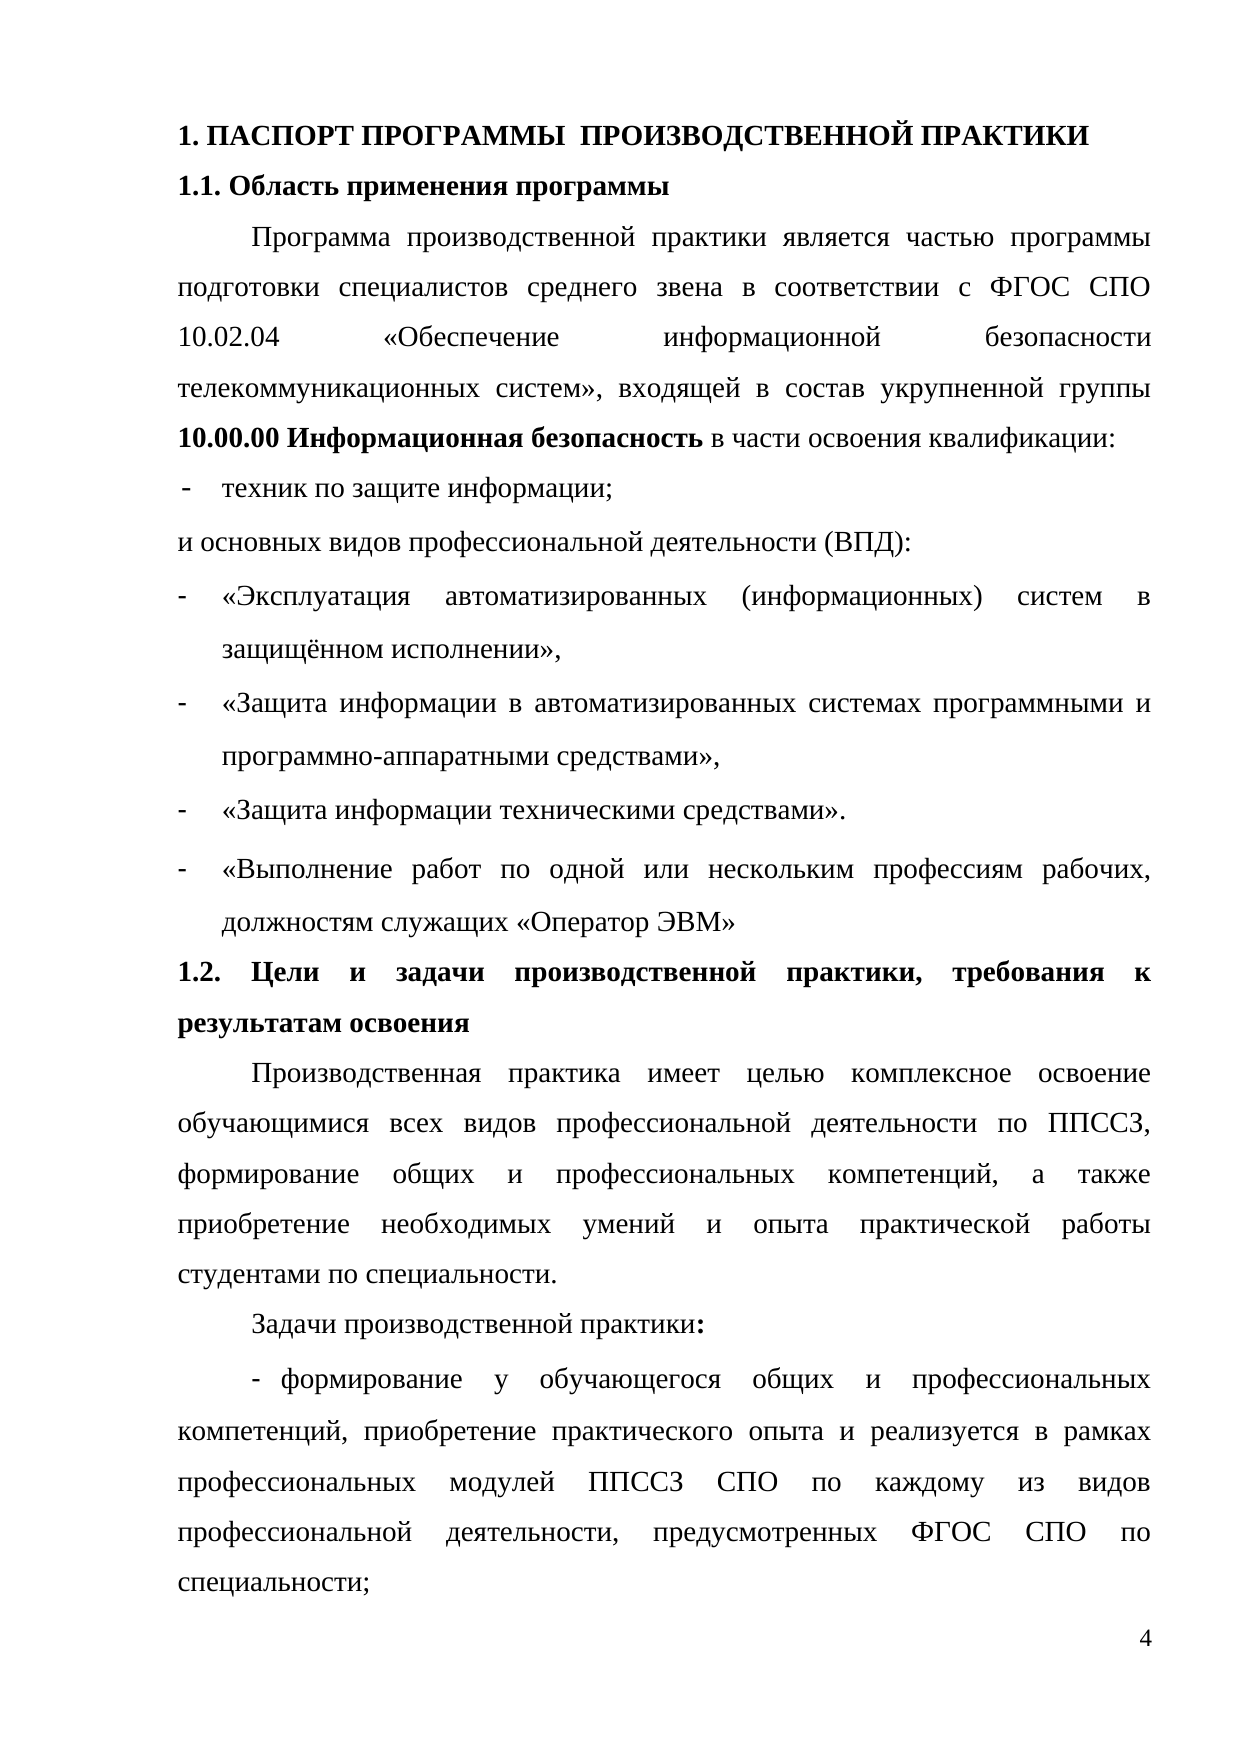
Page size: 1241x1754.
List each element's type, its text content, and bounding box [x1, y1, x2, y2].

text Программа производственной практики является частью программы подготовки специалистов среднего звена в соответствии с ФГОС СПО 10.02.04 «Обеспечение информационной безопасности телекоммуникационных систем», входящей в состав укрупненной группы 10.00.00 Информационная безопасность в части освоения квалификации: [177, 219, 1152, 453]
list «Эксплуатация автоматизированных (информационных) систем в защищённом исполнении», [177, 575, 1152, 665]
subtitle 1.1. Область применения программы [177, 168, 1152, 202]
list техник по защите информации; [177, 470, 1152, 506]
list формирование у обучающегося общих и профессиональных компетенций, приобретение практического опыта и реализуется в рамках профессиональных модулей ППССЗ СПО по каждому из видов профессиональной деятельности, предусмотренных ФГОС СПО по специальности; [177, 1357, 1152, 1598]
subtitle 1.2. Цели и задачи производственной практики, требования к результатам освоения [177, 954, 1152, 1038]
text и основных видов профессиональной деятельности (ВПД): [177, 524, 1152, 558]
list «Выполнение работ по одной или нескольким профессиям рабочих, должностям служащих «Оператор ЭВМ» [177, 848, 1152, 938]
list «Защита информации в автоматизированных системах программными и программно-аппаратными средствами», [177, 681, 1152, 771]
text Задачи производственной практики: [177, 1307, 1152, 1340]
text Производственная практика имеет целью комплексное освоение обучающимися всех видов профессиональной деятельности по ППССЗ, формирование общих и профессиональных компетенций, а также приобретение необходимых умений и опыта практической работы студентами по специальности. [177, 1055, 1152, 1290]
list «Защита информации техническими средствами». [177, 788, 1152, 828]
subtitle 1. ПАСПОРТ ПРОГРАММЫ ПРОИЗВОДСТВЕННОЙ ПРАКТИКИ [177, 118, 1152, 152]
